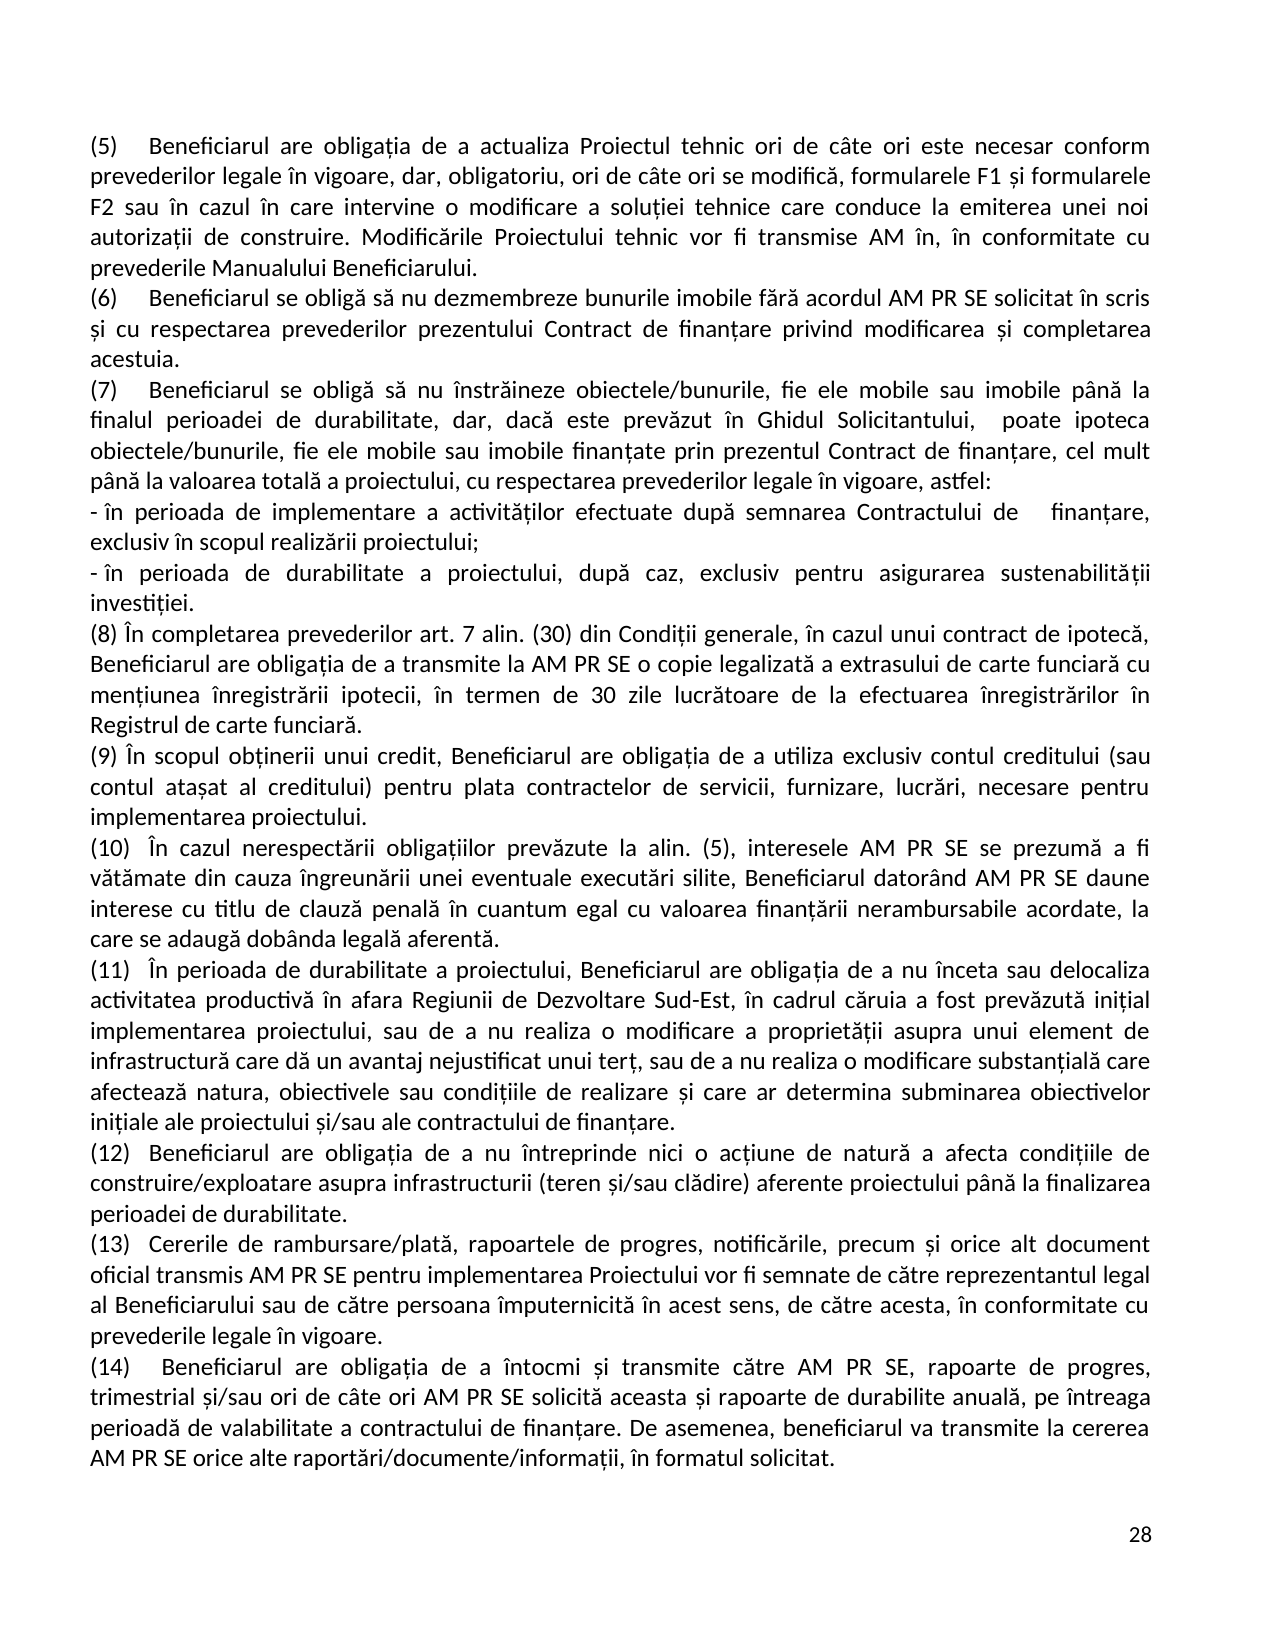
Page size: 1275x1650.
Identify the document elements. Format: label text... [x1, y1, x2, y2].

text (13) Cererile de rambursare/plată, rapoartele de progres, notificările, precum şi orice alt document oficial transmis AM PR SE pentru implementarea Proiectului vor fi semnate de către reprezentantul legal al Beneficiarului sau de către persoana împuternicită în acest sens, de către acesta, în conformitate cu prevederile legale în vigoare. [90, 1228, 1152, 1351]
list Beneficiarul are obligația de a actualiza Proiectul tehnic ori de câte ori este necesar conform prevederilor legale în vigoare, dar, obligatoriu, ori de câte ori se modifică, formularele F1 și formularele F2 sau în cazul în care intervine o modificare a soluției tehnice care conduce la emiterea unei noi autorizații de construire. Modificările Proiectului tehnic vor fi transmise AM în, în conformitate cu prevederile Manualului Beneficiarului. [90, 130, 1152, 282]
text (11) În perioada de durabilitate a proiectului, Beneficiarul are obligaţia de a nu înceta sau delocaliza activitatea productivă în afara Regiunii de Dezvoltare Sud-Est, în cadrul căruia a fost prevăzută inițial implementarea proiectului, sau de a nu realiza o modificare a proprietății asupra unui element de infrastructură care dă un avantaj nejustificat unui terţ, sau de a nu realiza o modificare substanțială care afectează natura, obiectivele sau condițiile de realizare și care ar determina subminarea obiectivelor inițiale ale proiectului și/sau ale contractului de finanțare. [90, 954, 1152, 1137]
text - în perioada de implementare a activităților efectuate după semnarea Contractului de finanțare, exclusiv în scopul realizării proiectului; [90, 496, 1152, 557]
text (9) În scopul obţinerii unui credit, Beneficiarul are obligaţia de a utiliza exclusiv contul creditului (sau contul ataşat al creditului) pentru plata contractelor de servicii, furnizare, lucrări, necesare pentru implementarea proiectului. [90, 740, 1152, 832]
text (10) În cazul nerespectării obligaţiilor prevăzute la alin. (5), interesele AM PR SE se prezumă a fi vătămate din cauza îngreunării unei eventuale executări silite, Beneficiarul datorând AM PR SE daune interese cu titlu de clauză penală în cuantum egal cu valoarea finanțării nerambursabile acordate, la care se adaugă dobânda legală aferentă. [90, 832, 1152, 954]
list Beneficiarul se obligă să nu dezmembreze bunurile imobile fără acordul AM PR SE solicitat în scris şi cu respectarea prevederilor prezentului Contract de finanțare privind modificarea și completarea acestuia. [90, 282, 1152, 374]
text (12) Beneficiarul are obligaţia de a nu întreprinde nici o acţiune de natură a afecta condițiile de construire/exploatare asupra infrastructurii (teren și/sau clădire) aferente proiectului până la finalizarea perioadei de durabilitate. [90, 1137, 1152, 1228]
text - în perioada de durabilitate a proiectului, după caz, exclusiv pentru asigurarea sustenabilităţii investiţiei. [90, 557, 1152, 618]
text (14) Beneficiarul are obligaţia de a întocmi şi transmite către AM PR SE, rapoarte de progres, trimestrial şi/sau ori de câte ori AM PR SE solicită aceasta și rapoarte de durabilite anuală, pe întreaga perioadă de valabilitate a contractului de finanțare. De asemenea, beneficiarul va transmite la cererea AM PR SE orice alte raportări/documente/informații, în formatul solicitat. [90, 1351, 1152, 1473]
text (8) În completarea prevederilor art. 7 alin. (30) din Condiții generale, în cazul unui contract de ipotecă, Beneficiarul are obligaţia de a transmite la AM PR SE o copie legalizată a extrasului de carte funciară cu menţiunea înregistrării ipotecii, în termen de 30 zile lucrătoare de la efectuarea înregistrărilor în Registrul de carte funciară. [90, 618, 1152, 740]
list Beneficiarul se obligă să nu înstrăineze obiectele/bunurile, fie ele mobile sau imobile până la finalul perioadei de durabilitate, dar, dacă este prevăzut în Ghidul Solicitantului, poate ipoteca obiectele/bunurile, fie ele mobile sau imobile finanţate prin prezentul Contract de finanțare, cel mult până la valoarea totală a proiectului, cu respectarea prevederilor legale în vigoare, astfel: [90, 374, 1152, 496]
